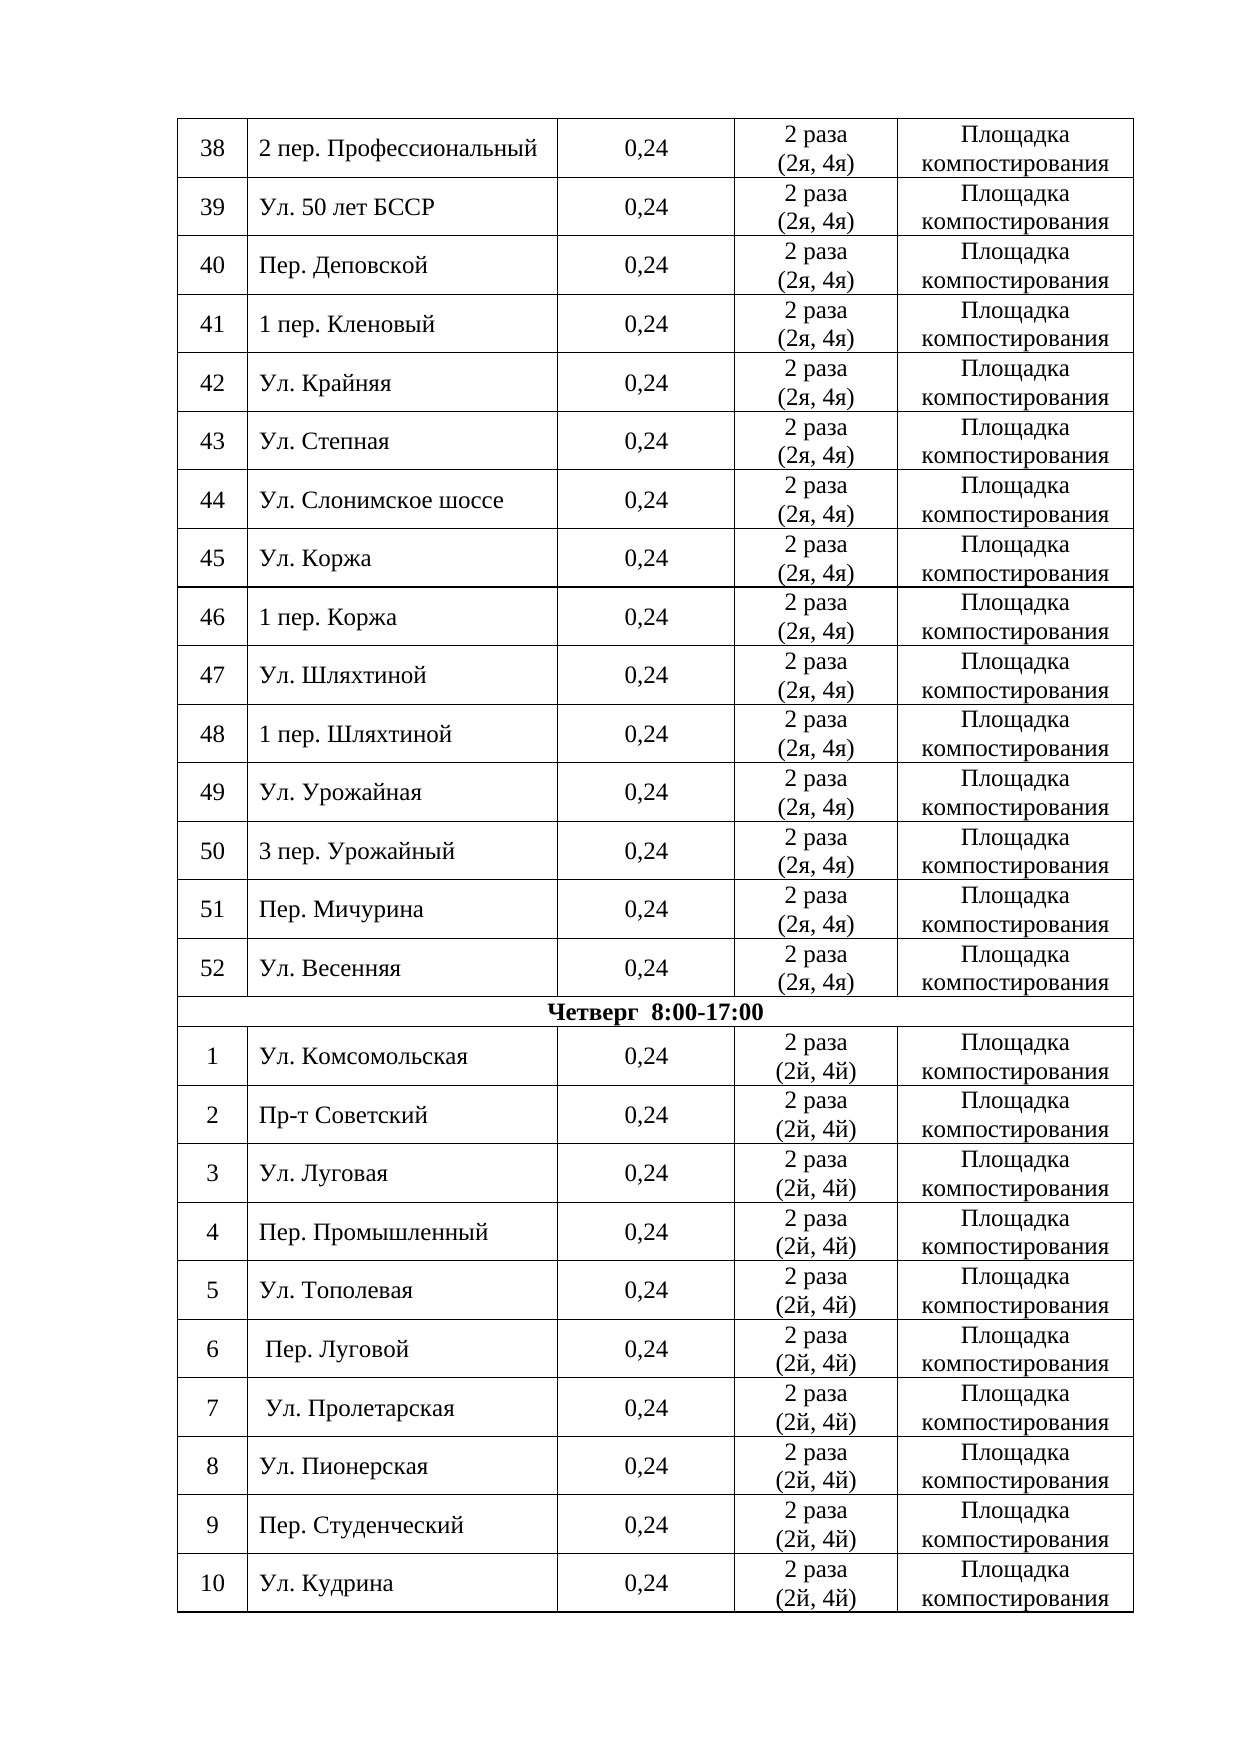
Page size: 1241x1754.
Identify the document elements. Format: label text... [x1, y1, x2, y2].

table_cell 2 раза (2я, 4я) [735, 822, 897, 879]
table_cell 2 раза (2я, 4я) [735, 939, 897, 996]
table_cell Ул. Пионерская [248, 1437, 557, 1494]
table_cell Пер. Мичурина [248, 880, 557, 938]
table_cell Площадка компостирования [898, 705, 1133, 762]
table_cell 0,24 [558, 353, 734, 411]
table_cell Четверг 8:00-17:00 [178, 997, 1133, 1026]
table_cell 51 [178, 880, 247, 938]
table_cell Площадка компостирования [898, 1203, 1133, 1260]
table_cell 0,24 [558, 646, 734, 703]
table_cell 0,24 [558, 1203, 734, 1260]
table_cell 2 раза (2я, 4я) [735, 763, 897, 821]
table_cell Площадка компостирования [898, 763, 1133, 821]
table_cell Ул. Тополевая [248, 1261, 557, 1319]
table_cell 2 раза (2я, 4я) [735, 470, 897, 528]
table_cell 49 [178, 763, 247, 821]
table_cell 2 раза (2я, 4я) [735, 295, 897, 352]
table_cell Площадка компостирования [898, 470, 1133, 528]
table_cell Площадка компостирования [898, 1144, 1133, 1202]
table_cell 0,24 [558, 529, 734, 586]
table_cell 0,24 [558, 939, 734, 996]
table_cell 50 [178, 822, 247, 879]
table_cell 2 пер. Профессиональный [248, 119, 557, 177]
table_cell 2 раза (2я, 4я) [735, 588, 897, 645]
table_cell 2 раза (2й, 4й) [735, 1554, 897, 1611]
table_cell 0,24 [558, 1027, 734, 1084]
table_cell 0,24 [558, 880, 734, 938]
table_cell 41 [178, 295, 247, 352]
table_cell 2 раза (2й, 4й) [735, 1495, 897, 1553]
table_cell 42 [178, 353, 247, 411]
table_cell Площадка компостирования [898, 236, 1133, 294]
table_cell 2 [178, 1086, 247, 1143]
table_cell Пер. Деповской [248, 236, 557, 294]
table_cell 44 [178, 470, 247, 528]
table_cell Площадка компостирования [898, 1320, 1133, 1377]
table_cell Площадка компостирования [898, 353, 1133, 411]
table_cell 7 [178, 1378, 247, 1436]
table_cell 0,24 [558, 1495, 734, 1553]
table_cell 43 [178, 412, 247, 469]
table_cell Ул. Урожайная [248, 763, 557, 821]
table_cell 2 раза (2й, 4й) [735, 1086, 897, 1143]
table_cell Ул. Шляхтиной [248, 646, 557, 703]
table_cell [898, 119, 1133, 177]
table_cell Площадка компостирования [898, 880, 1133, 938]
table_cell 0,24 [558, 295, 734, 352]
table_cell 0,24 [558, 1378, 734, 1436]
table_cell 0,24 [558, 705, 734, 762]
table_cell Ул. Коржа [248, 529, 557, 586]
table_cell 1 [178, 1027, 247, 1084]
table_cell Площадка компостирования [898, 1027, 1133, 1084]
table_cell Площадка компостирования [898, 1495, 1133, 1553]
table_cell Ул. Крайняя [248, 353, 557, 411]
table_cell 46 [178, 588, 247, 645]
table_cell 0,24 [558, 1437, 734, 1494]
table_cell 8 [178, 1437, 247, 1494]
table_cell 6 [178, 1320, 247, 1377]
table_cell 0,24 [558, 588, 734, 645]
table_cell 9 [178, 1495, 247, 1553]
table_cell 48 [178, 705, 247, 762]
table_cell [898, 1554, 1133, 1611]
table_cell 0,24 [558, 1261, 734, 1319]
table_cell 2 раза (2й, 4й) [735, 1378, 897, 1436]
table_cell 3 пер. Урожайный [248, 822, 557, 879]
table_cell Площадка компостирования [898, 295, 1133, 352]
table_cell 2 раза (2я, 4я) [735, 119, 897, 177]
table_cell Ул. Степная [248, 412, 557, 469]
table_cell Площадка компостирования [898, 1086, 1133, 1143]
table_cell Площадка компостирования [898, 412, 1133, 469]
table_cell Площадка компостирования [898, 1261, 1133, 1319]
table_cell 0,24 [558, 178, 734, 235]
table_cell 2 раза (2я, 4я) [735, 353, 897, 411]
table_cell Площадка компостирования [898, 1378, 1133, 1436]
table_cell 2 раза (2й, 4й) [735, 1261, 897, 1319]
table_cell 0,24 [558, 1320, 734, 1377]
table_cell Площадка компостирования [898, 588, 1133, 645]
table_cell 0,24 [558, 1086, 734, 1143]
table_cell Пер. Промышленный [248, 1203, 557, 1260]
table_cell 10 [178, 1554, 247, 1611]
table_cell 1 пер. Коржа [248, 588, 557, 645]
table_cell 0,24 [558, 822, 734, 879]
table_cell 52 [178, 939, 247, 996]
table_cell 2 раза (2я, 4я) [735, 705, 897, 762]
table_cell Площадка компостирования [898, 646, 1133, 703]
table_cell Площадка компостирования [898, 529, 1133, 586]
table_cell Площадка компостирования [898, 939, 1133, 996]
table_cell 4 [178, 1203, 247, 1260]
table_cell 2 раза (2я, 4я) [735, 236, 897, 294]
table_cell 2 раза (2й, 4й) [735, 1320, 897, 1377]
table_cell 0,24 [558, 412, 734, 469]
table_cell 0,24 [558, 1554, 734, 1611]
table_cell 0,24 [558, 470, 734, 528]
table_cell Площадка компостирования [898, 178, 1133, 235]
table_cell 1 пер. Шляхтиной [248, 705, 557, 762]
table_cell 2 раза (2й, 4й) [735, 1437, 897, 1494]
table_cell 5 [178, 1261, 247, 1319]
table_cell 2 раза (2й, 4й) [735, 1144, 897, 1202]
table_cell Ул. Слонимское шоссе [248, 470, 557, 528]
table_cell 39 [178, 178, 247, 235]
table_cell Ул. Луговая [248, 1144, 557, 1202]
table_cell 1 пер. Кленовый [248, 295, 557, 352]
table_cell 2 раза (2я, 4я) [735, 412, 897, 469]
table_cell Ул. 50 лет БССР [248, 178, 557, 235]
table_cell Пер. Студенческий [248, 1495, 557, 1553]
table_cell 47 [178, 646, 247, 703]
table_cell Площадка компостирования [898, 822, 1133, 879]
table_cell 2 раза (2й, 4й) [735, 1203, 897, 1260]
table_cell 0,24 [558, 763, 734, 821]
table_cell 40 [178, 236, 247, 294]
table_cell 3 [178, 1144, 247, 1202]
table_cell Ул. Весенняя [248, 939, 557, 996]
table_cell Ул. Пролетарская [248, 1378, 557, 1436]
table_cell 2 раза (2я, 4я) [735, 529, 897, 586]
table_cell Пер. Луговой [248, 1320, 557, 1377]
table_cell 2 раза (2я, 4я) [735, 880, 897, 938]
table_cell Ул. Кудрина [248, 1554, 557, 1611]
table_cell 0,24 [558, 1144, 734, 1202]
table_cell 2 раза (2я, 4я) [735, 178, 897, 235]
table_cell Площадка компостирования [898, 1437, 1133, 1494]
table_cell Пр-т Советский [248, 1086, 557, 1143]
table_cell 0,24 [558, 236, 734, 294]
table_cell 38 [178, 119, 247, 177]
table_cell 2 раза (2й, 4й) [735, 1027, 897, 1084]
table_cell 2 раза (2я, 4я) [735, 646, 897, 703]
table_cell Ул. Комсомольская [248, 1027, 557, 1084]
table_cell 0,24 [558, 119, 734, 177]
table_cell 45 [178, 529, 247, 586]
